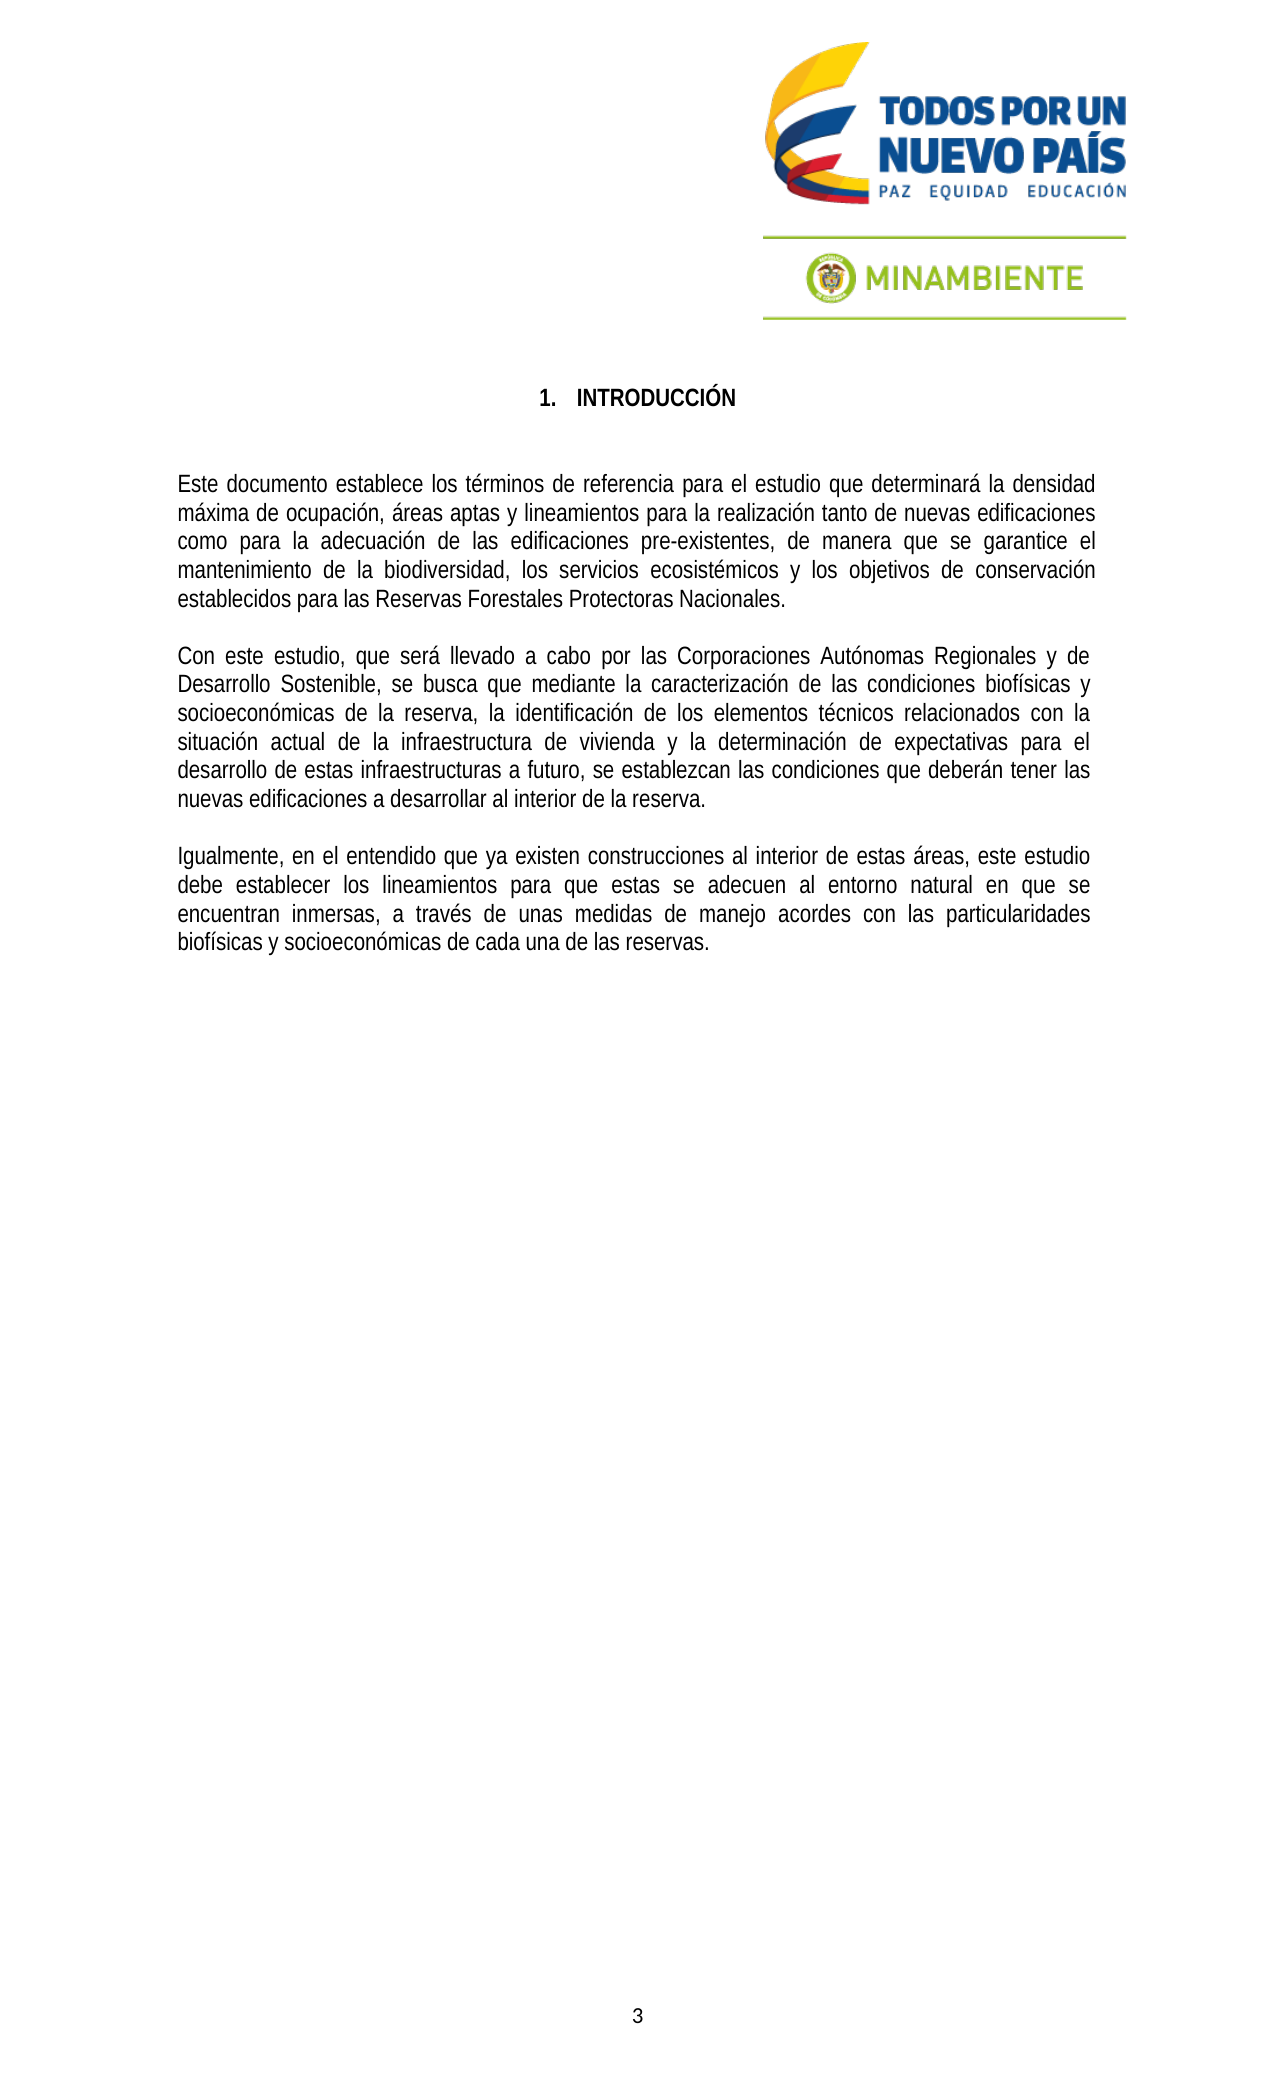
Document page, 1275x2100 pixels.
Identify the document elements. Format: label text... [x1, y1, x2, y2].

text Este documento establece los términos de referencia para el estudio que determinará la densidad máxima de ocupación, áreas aptas y lineamientos para la realización tanto de nuevas edificaciones como para la adecuación de las edificaciones pre-existentes, de manera que se garantice el mantenimiento de la biodiversidad, los servicios ecosistémicos y los objetivos de conservación establecidos para las Reservas Forestales Protectoras Nacionales. [177, 469, 1098, 612]
text Con este estudio, que será llevado a cabo por las Corporaciones Autónomas Regionales y de Desarrollo Sostenible, se busca que mediante la caracterización de las condiciones biofísicas y socioeconómicas de la reserva, la identificación de los elementos técnicos relacionados con la situación actual de la infraestructura de vivienda y la determinación de expectativas para el desarrollo de estas infraestructuras a futuro, se establezcan las condiciones que deberán tener las nuevas edificaciones a desarrollar al interior de la reserva. [177, 641, 1092, 813]
picture [762, 42, 1127, 320]
list INTRODUCCIÓN [177, 383, 1098, 412]
text Igualmente, en el entendido que ya existen construcciones al interior de estas áreas, este estudio debe establecer los lineamientos para que estas se adecuen al entorno natural en que se encuentran inmersas, a través de unas medidas de manejo acordes con las particularidades biofísicas y socioeconómicas de cada una de las reservas. [177, 841, 1092, 956]
